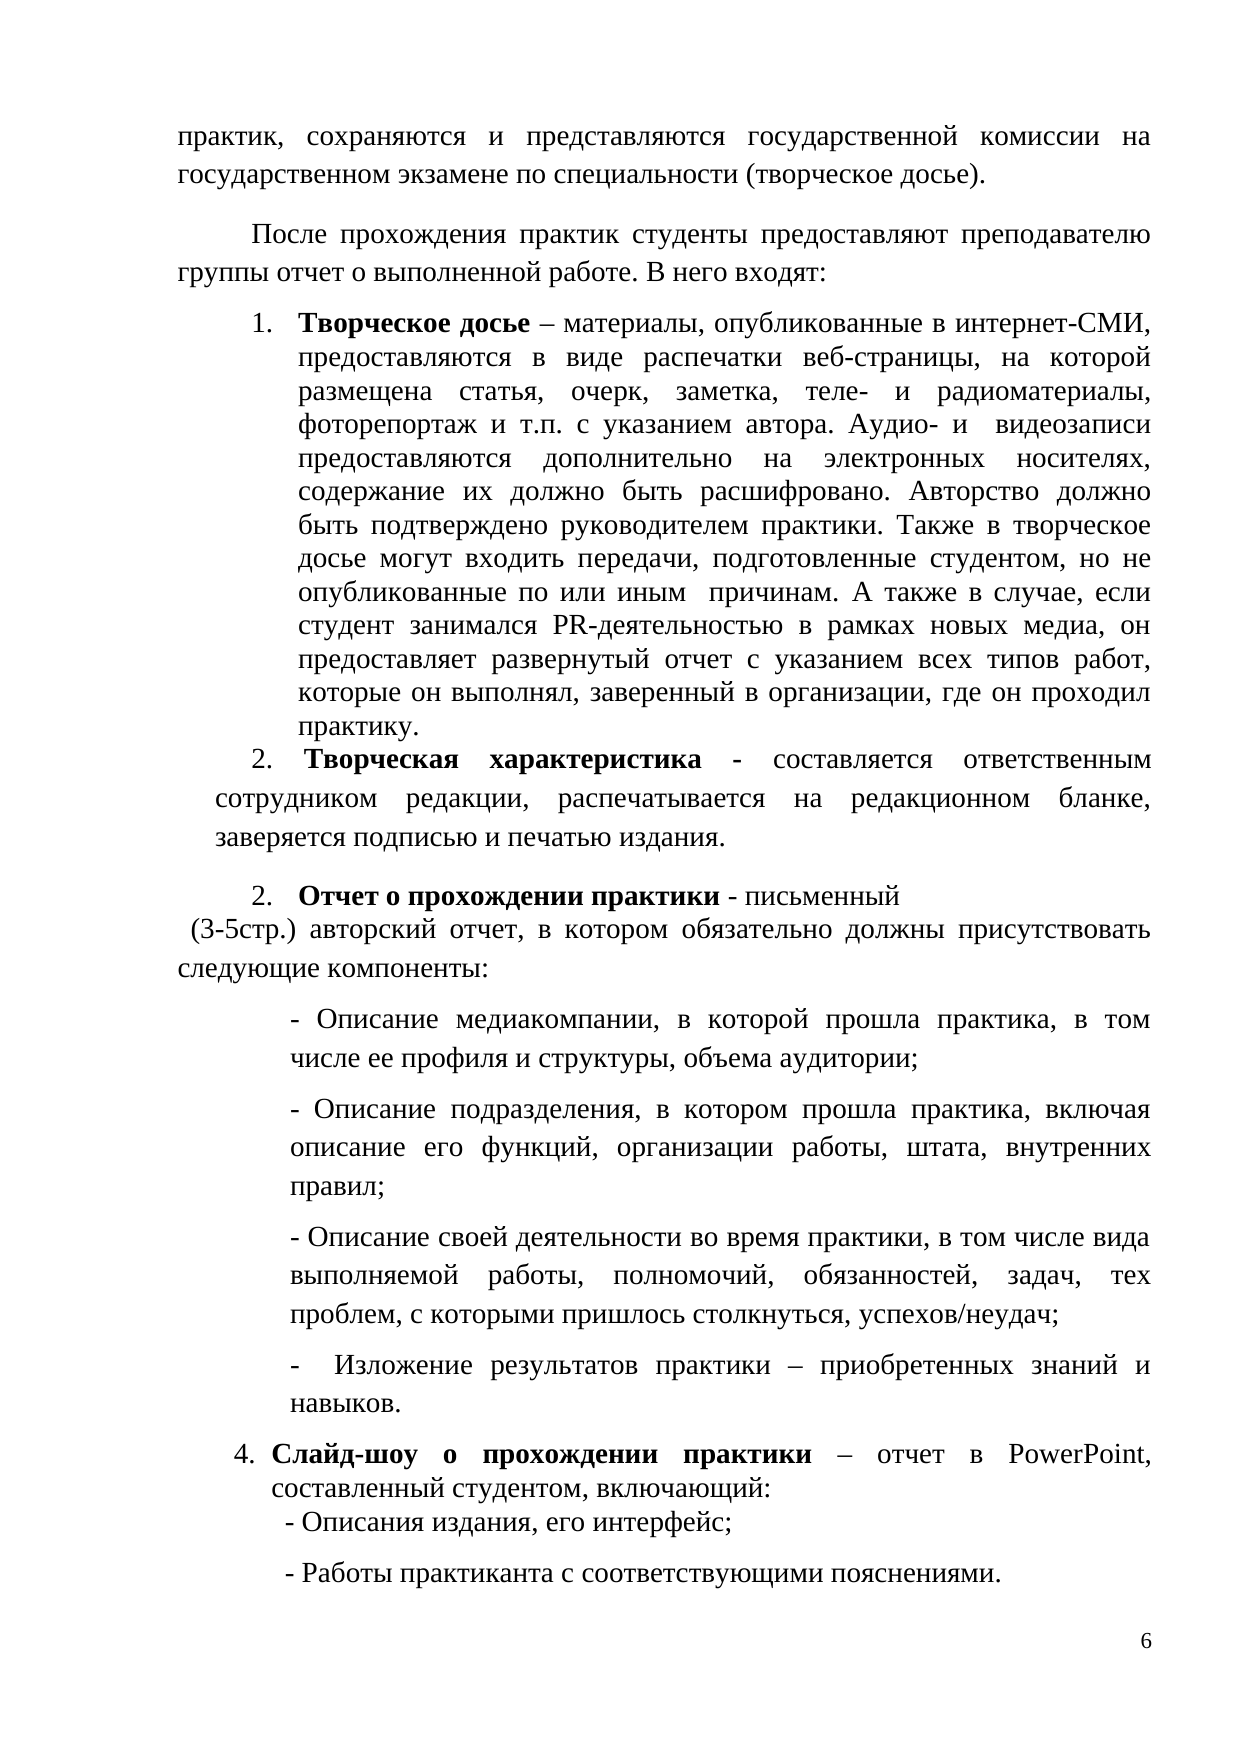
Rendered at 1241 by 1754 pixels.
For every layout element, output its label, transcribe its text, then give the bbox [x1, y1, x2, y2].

text - Работы практиканта с соответствующими пояснениями. [233, 1555, 1152, 1588]
text - Описание медиакомпании, в которой прошла практика, в том числе ее профиля и структуры, объема аудитории; [290, 1001, 1152, 1073]
text После прохождения практик студенты предоставляют преподавателю группы отчет о выполненной работе. В него входят: [177, 216, 1152, 288]
list Слайд-шоу о прохождении практики – отчет в PowerPoint, составленный студентом, включающий: [233, 1437, 1152, 1504]
text - Изложение результатов практики – приобретенных знаний и навыков. [290, 1347, 1152, 1419]
text (3-5стр.) авторский отчет, в котором обязательно должны присутствовать следующие компоненты: [177, 912, 1152, 984]
list Отчет о прохождении практики - письменный [251, 878, 1152, 912]
text - Описание своей деятельности во время практики, в том числе вида выполняемой работы, полномочий, обязанностей, задач, тех проблем, с которыми пришлось столкнуться, успехов/неудач; [290, 1219, 1152, 1329]
list Творческое досье – материалы, опубликованные в интернет-СМИ, предоставляются в виде распечатки веб-страницы, на которой размещена статья, очерк, заметка, теле- и радиоматериалы, фоторепортаж и т.п. с указанием автора. Аудио- и видеозаписи предоставляются дополнительно на электронных носителях, содержание их должно быть расшифровано. Авторство должно быть подтверждено руководителем практики. Также в творческое досье могут входить передачи, подготовленные студентом, но не опубликованные по или иным причинам. А также в случае, если студент занимался PR-деятельностью в рамках новых медиа, он предоставляет развернутый отчет с указанием всех типов работ, которые он выполнял, заверенный в организации, где он проходил практику. [251, 306, 1152, 742]
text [177, 118, 1152, 190]
text 2. Творческая характеристика - составляется ответственным сотрудником редакции, распечатывается на редакционном бланке, заверяется подписью и печатью издания. [215, 742, 1152, 852]
text - Описание подразделения, в котором прошла практика, включая описание его функций, организации работы, штата, внутренних правил; [290, 1091, 1152, 1201]
text - Описания издания, его интерфейс; [233, 1504, 1152, 1537]
